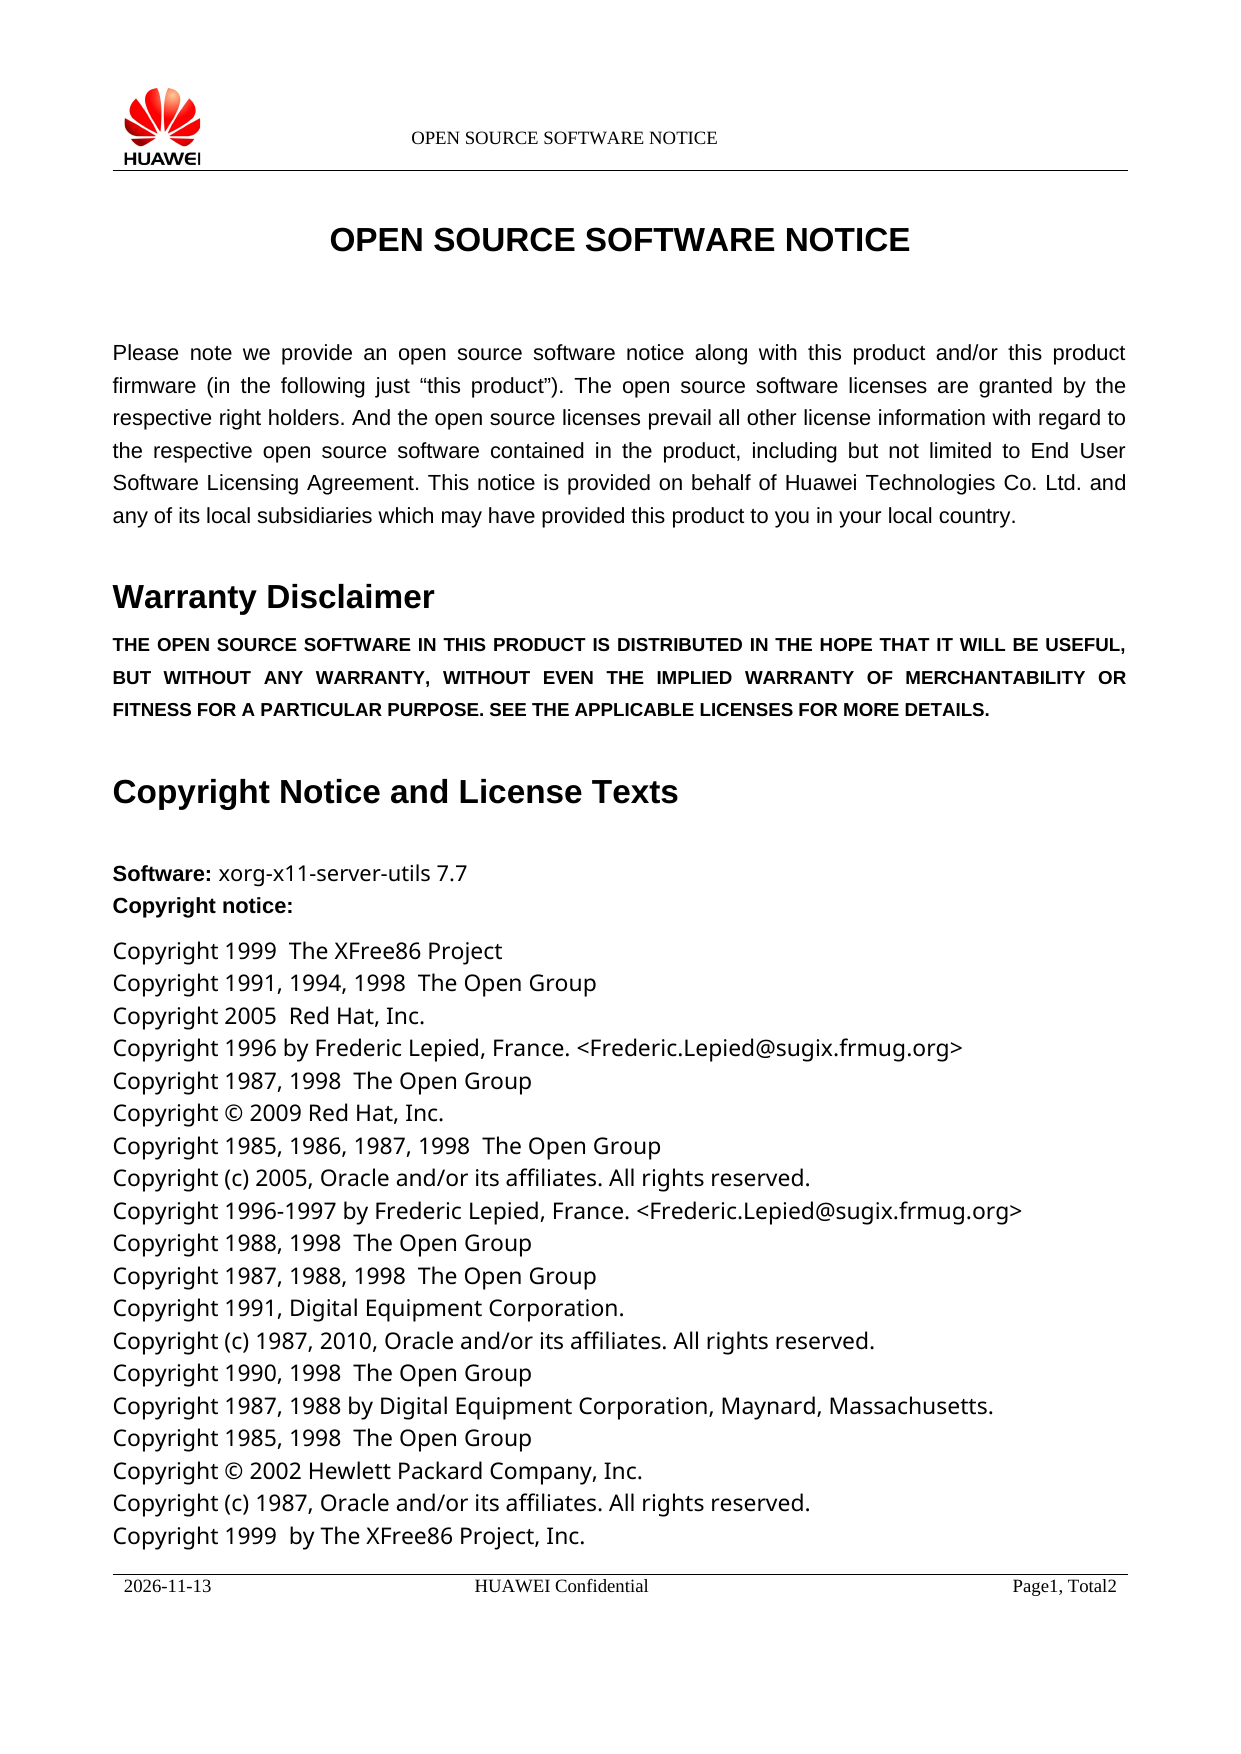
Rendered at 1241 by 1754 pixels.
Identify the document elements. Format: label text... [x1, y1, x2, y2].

text The open source software in this product is distributed in the hope that it will be useful, but WITHOUT ANY WARRANTY, without even the implied warranty of MERCHANTABILITY or FITNESS FOR A PARTICULAR PURPOSE. See the applicable licenses for more details. [112, 629, 1128, 726]
title Software: xorg-x11-server-utils 7.7 [112, 856, 1128, 889]
text Copyright notice: [112, 889, 1128, 921]
text Warranty Disclaimer [112, 564, 1128, 629]
text Please note we provide an open source software notice along with this product and/or this product firmware (in the following just “this product”). The open source software licenses are granted by the respective right holders. And the open source licenses prevail all other license information with regard to the respective open source software contained in the product, including but not limited to End User Software Licensing Agreement. This notice is provided on behalf of Huawei Technologies Co. Ltd. and any of its local subsidiaries which may have provided this product to you in your local country. [112, 336, 1128, 531]
text Copyright Notice and License Texts [112, 759, 1128, 824]
picture [124, 88, 201, 165]
text OPEN SOURCE SOFTWARE NOTICE [112, 206, 1128, 271]
